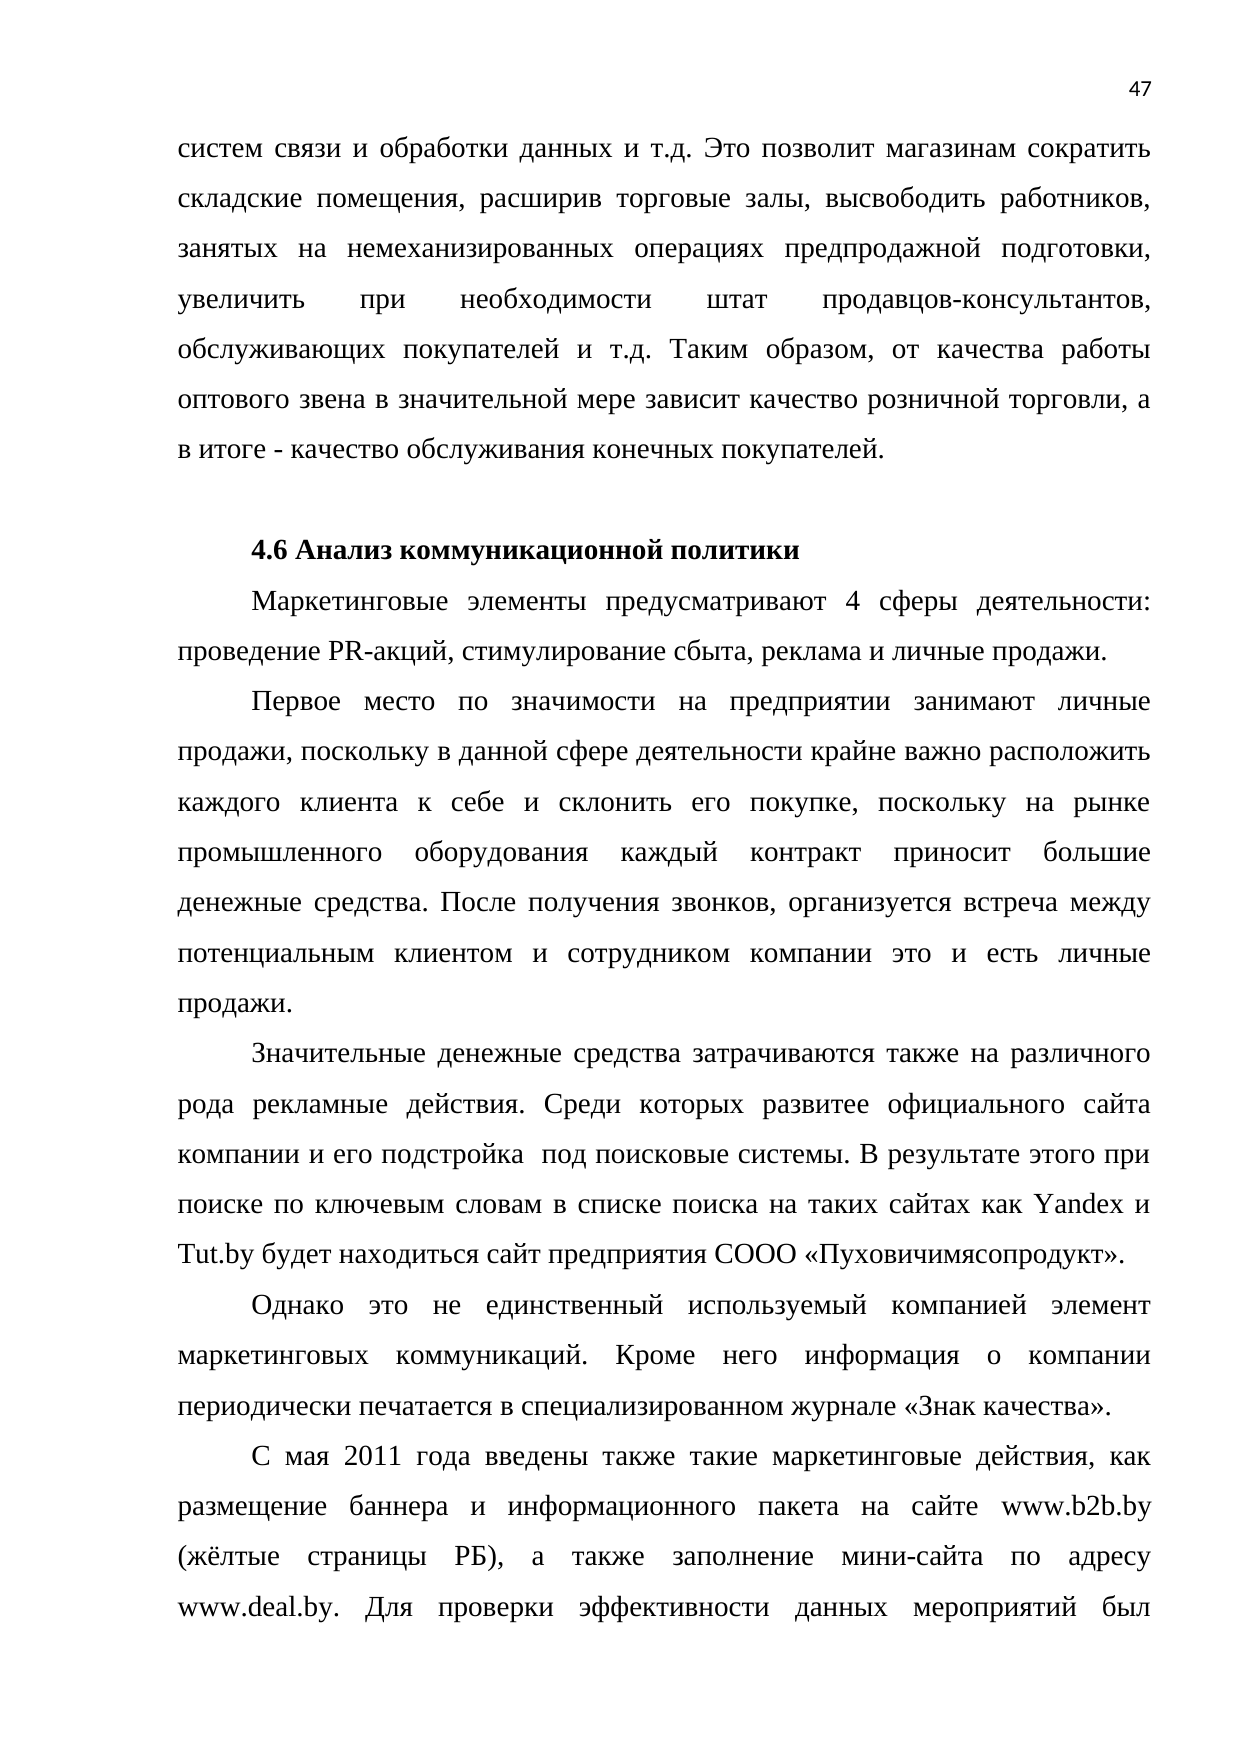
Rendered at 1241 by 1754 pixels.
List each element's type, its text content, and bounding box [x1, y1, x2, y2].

text Однако это не единственный используемый компанией элемент маркетинговых коммуникаций. Кроме него информация о компании периодически печатается в специализированном журнале «Знак качества». [177, 1287, 1152, 1421]
text Первое место по значимости на предприятии занимают личные продажи, поскольку в данной сфере деятельности крайне важно расположить каждого клиента к себе и склонить его покупке, поскольку на рынке промышленного оборудования каждый контракт приносит большие денежные средства. После получения звонков, организуется встреча между потенциальным клиентом и сотрудником компании это и есть личные продажи. [177, 683, 1152, 1019]
text Маркетинговые элементы предусматривают 4 сферы деятельности: проведение PR-акций, стимулирование сбыта, реклама и личные продажи. [177, 583, 1152, 666]
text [177, 1438, 1152, 1622]
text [177, 130, 1152, 465]
text 4.6 Анализ коммуникационной политики [177, 532, 1152, 566]
text Значительные денежные средства затрачиваются также на различного рода рекламные действия. Среди которых развитее официального сайта компании и его подстройка под поисковые системы. В результате этого при поиске по ключевым словам в списке поиска на таких сайтах как Yandex и Tut.by будет находиться сайт предприятия СООО «Пуховичимясопродукт». [177, 1035, 1152, 1270]
